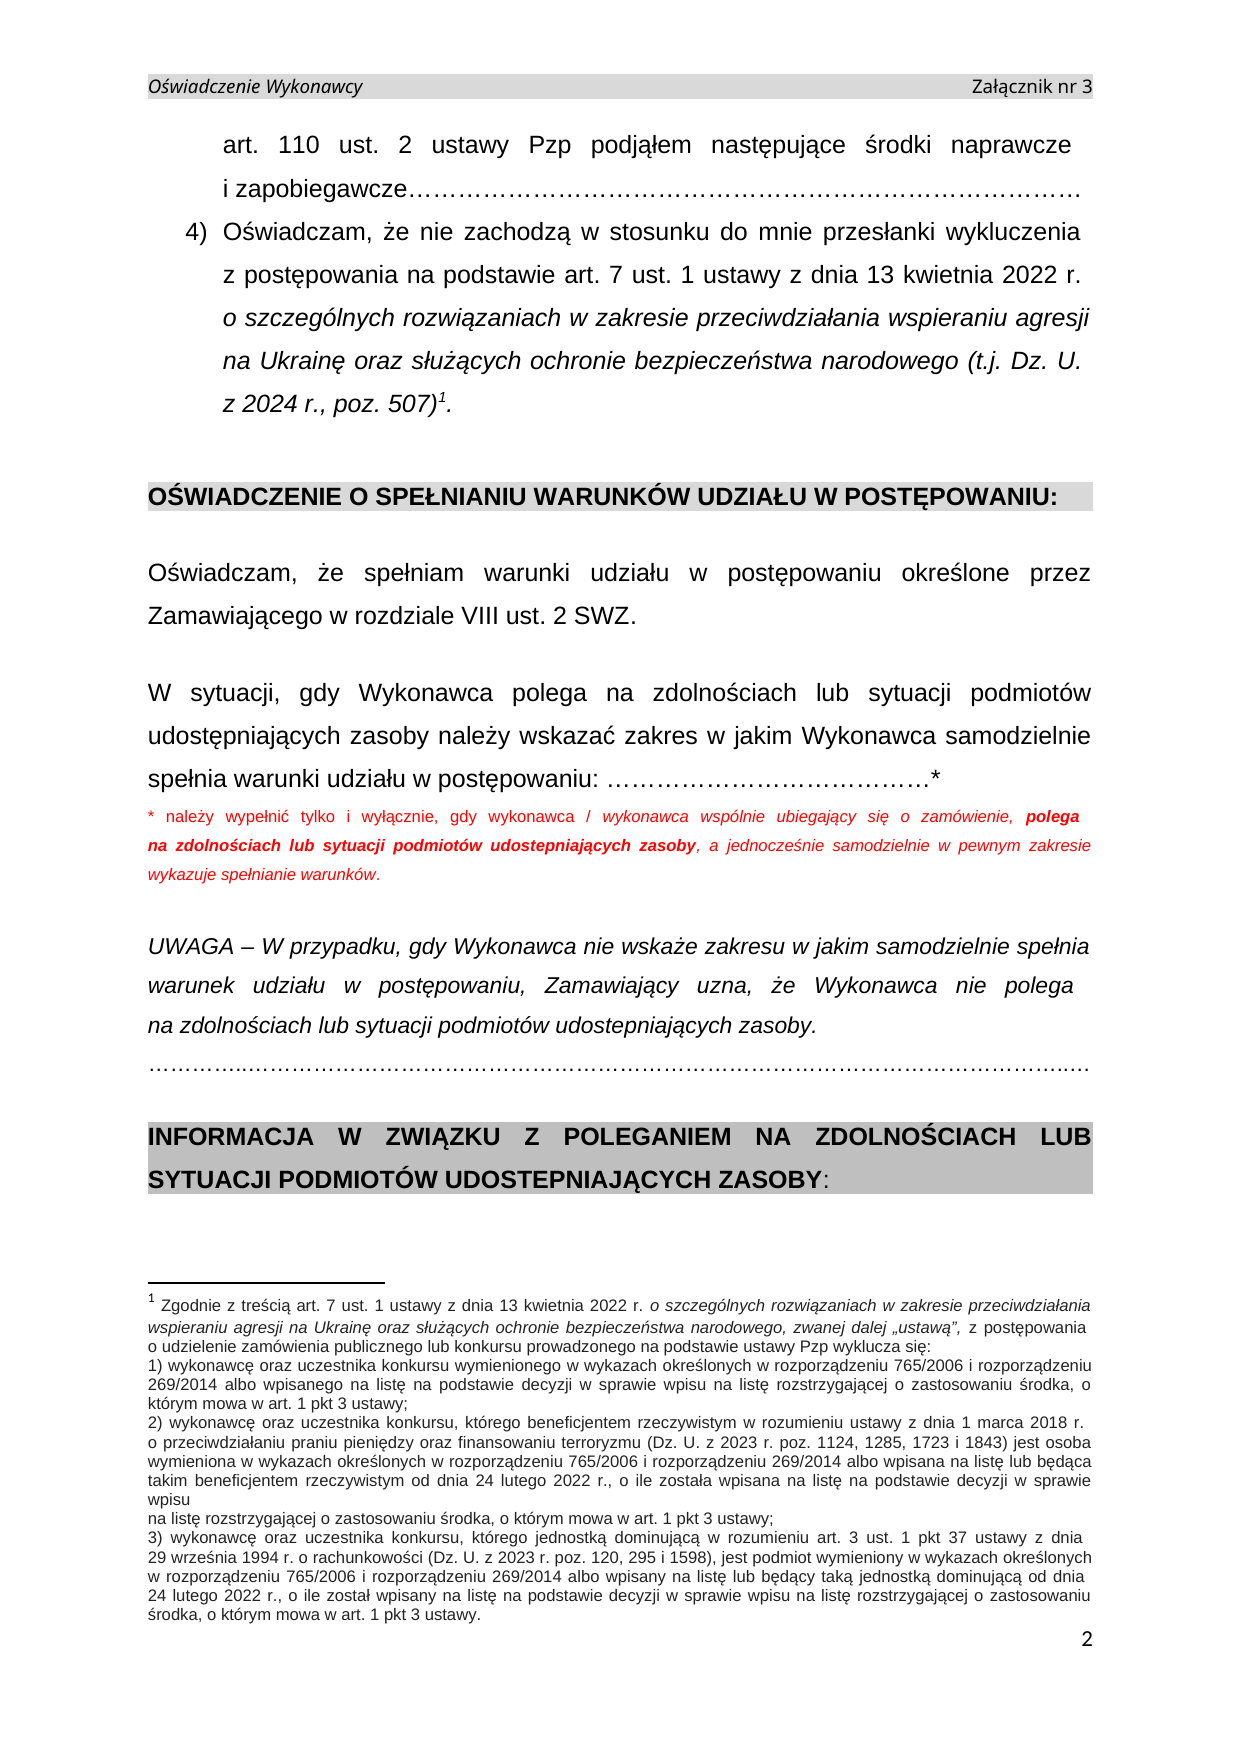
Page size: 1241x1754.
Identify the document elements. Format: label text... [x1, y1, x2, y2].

list Oświadczam, że nie zachodzą w stosunku do mnie przesłanki wykluczenia z postępowania na podstawie art. 7 ust. 1 ustawy z dnia 13 kwietnia 2022 r. o szczególnych rozwiązaniach w zakresie przeciwdziałania wspieraniu agresji na Ukrainę oraz służących ochronie bezpieczeństwa narodowego (t.j. Dz. U. z 2024 r., poz. 507). [185, 217, 1093, 418]
text …………..…………………………………………………………………………………………………..… [148, 1051, 1093, 1076]
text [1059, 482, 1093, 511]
text * należy wypełnić tylko i wyłącznie, gdy wykonawca / wykonawca wspólnie ubiegający się o zamówienie, polega na zdolnościach lub sytuacji podmiotów udostepniających zasoby, a jednocześnie samodzielnie w pewnym zakresie wykazuje spełnianie warunków. [148, 807, 1093, 883]
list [223, 131, 1093, 202]
text Oświadczam, że spełniam warunki udziału w postępowaniu określone przez Zamawiającego w rozdziale VIII ust. 2 SWZ. [148, 558, 1093, 630]
text INFORMACJA W ZWIĄZKU Z POLEGANIEM NA ZDOLNOŚCIACH LUB SYTUACJI PODMIOTÓW UDOSTEPNIAJĄCYCH ZASOBY: [148, 1122, 1093, 1194]
text UWAGA – W przypadku, gdy Wykonawca nie wskaże zakresu w jakim samodzielnie spełnia warunek udziału w postępowaniu, Zamawiający uzna, że Wykonawca nie polega na zdolnościach lub sytuacji podmiotów udostepniających zasoby. [148, 933, 1093, 1038]
text W sytuacji, gdy Wykonawca polega na zdolnościach lub sytuacji podmiotów udostępniających zasoby należy wskazać zakres w jakim Wykonawca samodzielnie spełnia warunki udziału w postępowaniu: …………………………………* [148, 677, 1093, 792]
